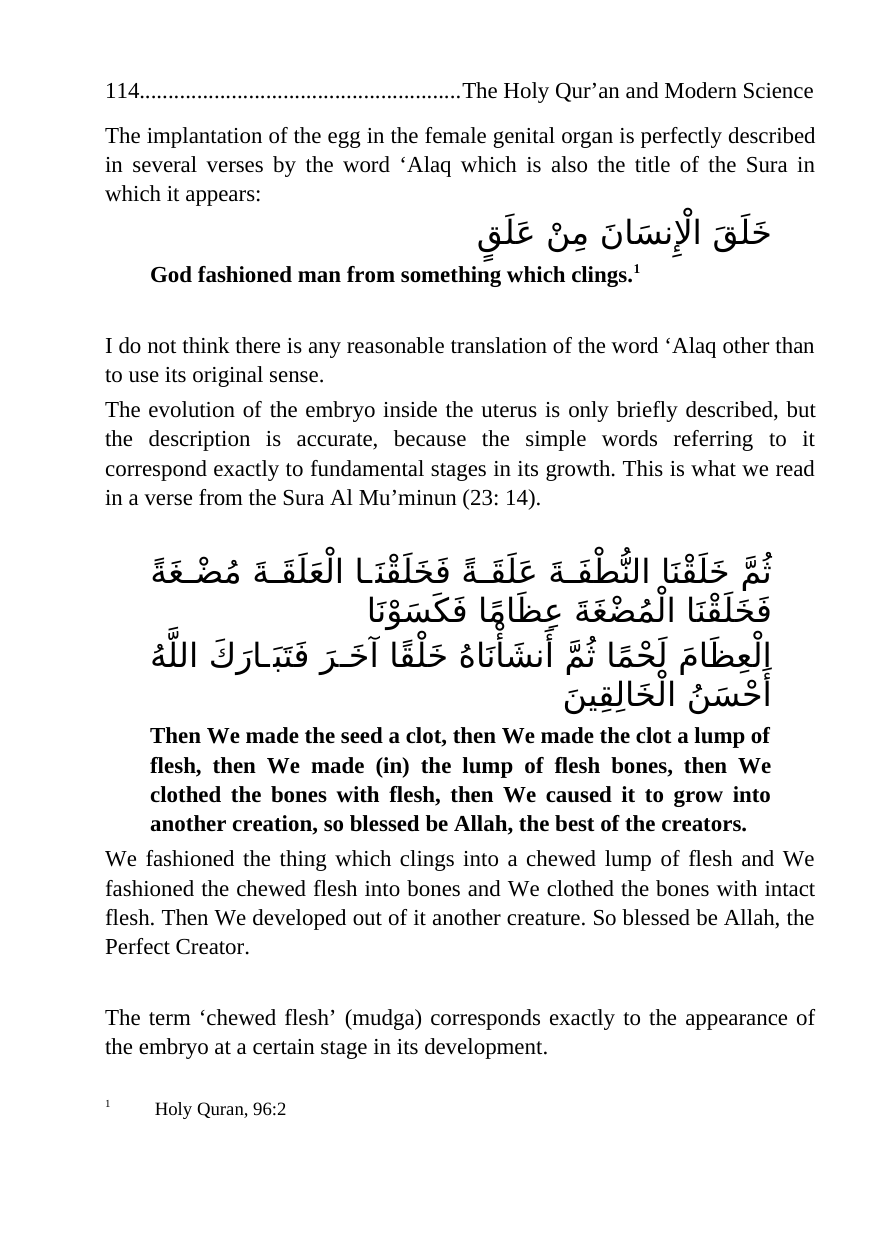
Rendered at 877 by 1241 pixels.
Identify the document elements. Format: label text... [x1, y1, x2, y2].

text ثُمَّ خَلَقْنَا النُّطْفَةَ عَلَقَةً فَخَلَقْنَا الْعَلَقَةَ مُضْغَةً فَخَلَقْنَا الْمُضْغَةَ عِظَامًا فَكَسَوْنَا [150, 553, 772, 630]
text I do not think there is any reasonable translation of the word ‘Alaq other than to use its original sense. [105, 330, 817, 388]
text Then We made the seed a clot, then We made the clot a lump of flesh, then We made (in) the lump of flesh bones, then We clothed the bones with flesh, then We caused it to grow into another creation, so blessed be Allah, the best of the creators. [150, 721, 772, 837]
text The implantation of the egg in the female genital organ is perfectly described in several verses by the word ‘Alaq which is also the title of the Sura in which it appears: [105, 120, 817, 207]
text خَلَقَ الْإِنسَانَ مِنْ عَلَقٍ [150, 214, 772, 253]
text The term ‘chewed flesh’ (mudga) corresponds exactly to the appearance of the embryo at a certain stage in its development. [105, 1002, 817, 1060]
text الْعِظَامَ لَحْمًا ثُمَّ أَنشَأْنَاهُ خَلْقًا آخَرَ فَتَبَارَكَ اللَّهُ أَحْسَنُ الْخَالِقِينَ [150, 637, 772, 714]
text The evolution of the embryo inside the uterus is only briefly described, but the description is accurate, because the simple words referring to it correspond exactly to fundamental stages in its growth. This is what we read in a verse from the Sura Al Mu’minun (23: 14). [105, 394, 817, 511]
text We fashioned the thing which clings into a chewed lump of flesh and We fashioned the chewed flesh into bones and We clothed the bones with intact flesh. Then We developed out of it another creature. So blessed be Allah, the Perfect Creator. [105, 843, 817, 960]
text God fashioned man from something which clings. [150, 259, 772, 288]
